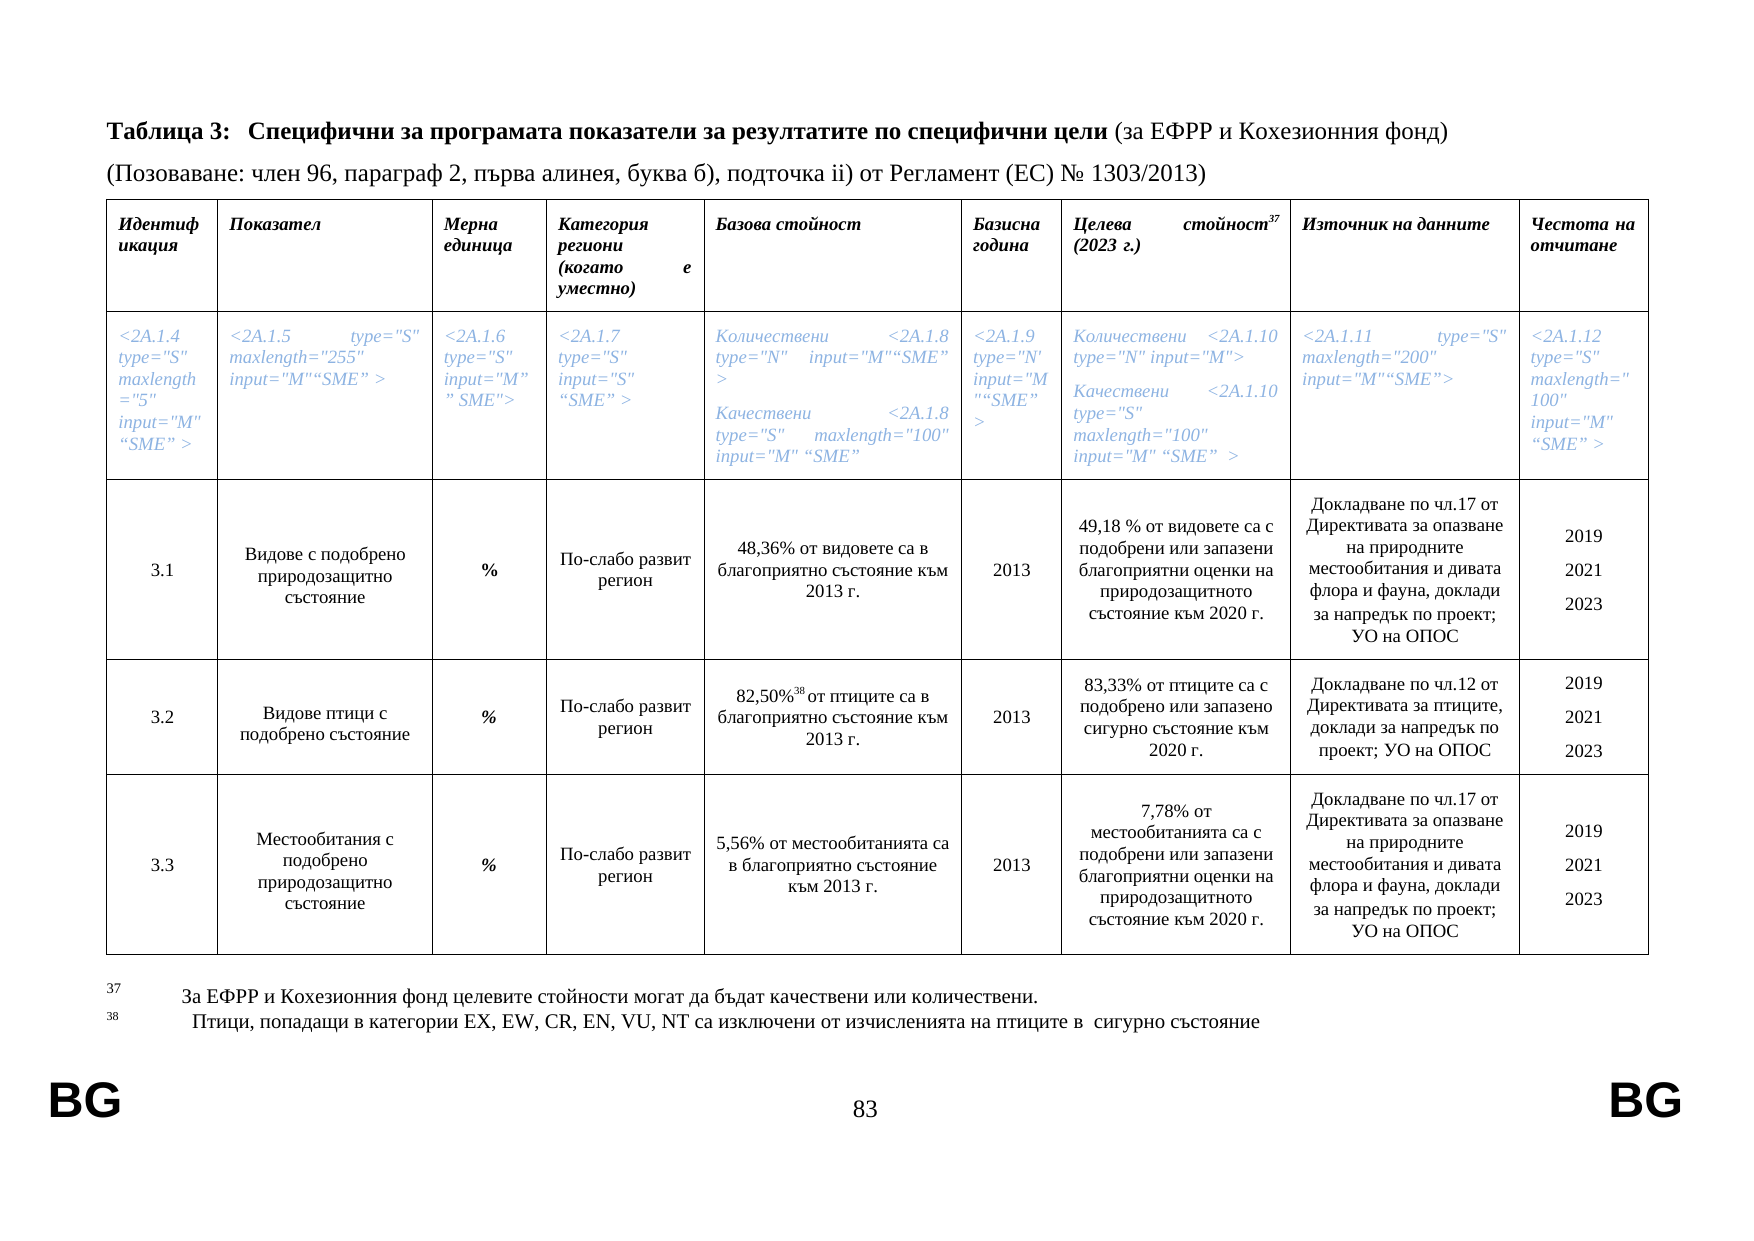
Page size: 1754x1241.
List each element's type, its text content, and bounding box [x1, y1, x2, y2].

table_cell 7,78% от местообитанията са с подобрени или запазени благоприятни оценки на природозащитното състояние към 2020 г. [1062, 775, 1290, 954]
table_cell 49,18 % от видовете са с подобрени или запазени благоприятни оценки на природозащитното състояние към 2020 г. [1062, 480, 1290, 658]
table_cell Количествени <2A.1.8 type="N" input="M"“SME” > Качествени <2A.1.8 type="S" maxlength="100" input="M" “SME” [705, 312, 961, 479]
table_cell 2013 [962, 480, 1061, 658]
table_cell 82,50% от птиците са в благоприятно състояние към 2013 г. [705, 660, 961, 774]
table_header Целева стойност (2023 г.) [1062, 200, 1290, 311]
table_cell <2A.1.11 type="S" maxlength="200" input="M"“SME”> [1291, 312, 1519, 479]
table_header Показател [218, 200, 432, 311]
table_cell 3.3 [107, 775, 217, 954]
table_cell Местообитания с подобрено природозащитно състояние [218, 775, 432, 954]
table_cell <2A.1.6 type="S" input="M”” SME"> [433, 312, 546, 479]
table_cell <2A.1.12 type="S" maxlength="100" input="M" “SME” > [1520, 312, 1648, 479]
table_header Базисна година [962, 200, 1061, 311]
table_cell <2A.1.9 type="N' input="M"“SME”> [962, 312, 1061, 479]
table_cell % [433, 660, 546, 774]
table_cell 83,33% от птиците са с подобрено или запазено сигурно състояние към 2020 г. [1062, 660, 1290, 774]
table_cell 2013 [962, 660, 1061, 774]
text (Позоваване: член 96, параграф 2, първа алинея, буква б), подточка ii) от Регламент (EС) № 1303/2013) [106, 158, 1648, 186]
table_header Идентификация [107, 200, 217, 311]
table_cell Докладване по чл.12 от Директивата за птиците, доклади за напредък по проект; УО на ОПОС [1291, 660, 1519, 774]
table_cell По-слабо развит регион [547, 660, 704, 774]
table_cell <2A.1.4 type="S" maxlength="5" input="M" “SME” > [107, 312, 217, 479]
table_header Честота на отчитане [1520, 200, 1648, 311]
table_header Базова стойност [705, 200, 961, 311]
table_cell 2019 2021 2023 [1520, 660, 1648, 774]
table_cell <2A.1.5 type="S" maxlength="255" input="M"“SME” > [218, 312, 432, 479]
table_cell 2013 [962, 775, 1061, 954]
table_cell Видове птици с подобрено състояние [218, 660, 432, 774]
table_cell 2019 2021 2023 [1520, 480, 1648, 658]
table_header Мерна единица [433, 200, 546, 311]
table_cell Количествени <2A.1.10 type="N" input="M"> Качествени <2A.1.10 type="S" maxlength="100" input="M" “SME” > [1062, 312, 1290, 479]
table_cell Видове с подобрено природозащитно състояние [218, 480, 432, 658]
table_header Категория региони (когато е уместно) [547, 200, 704, 311]
table_cell % [433, 775, 546, 954]
table_cell Докладване по чл.17 от Директивата за опазване на природните местообитания и дивата флора и фауна, доклади за напредък по проект; УО на ОПОС [1291, 775, 1519, 954]
table_header Източник на данните [1291, 200, 1519, 311]
table_cell По-слабо развит регион [547, 775, 704, 954]
table_cell По-слабо развит регион [547, 480, 704, 658]
table_cell Докладване по чл.17 от Директивата за опазване на природните местообитания и дивата флора и фауна, доклади за напредък по проект; УО на ОПОС [1291, 480, 1519, 658]
table_cell 48,36% от видовете са в благоприятно състояние към 2013 г. [705, 480, 961, 658]
table_cell % [433, 480, 546, 658]
table_cell 3.2 [107, 660, 217, 774]
table_cell <2A.1.7 type="S" input="S" “SME” > [547, 312, 704, 479]
text Таблица 3: Специфични за програмата показатели за резултатите по специфични цели (за ЕФРР и Кохезионния фонд) [106, 116, 1648, 145]
table_cell 5,56% от местообитанията са в благоприятно състояние към 2013 г. [705, 775, 961, 954]
table_cell 2019 2021 2023 [1520, 775, 1648, 954]
table_cell 3.1 [107, 480, 217, 658]
